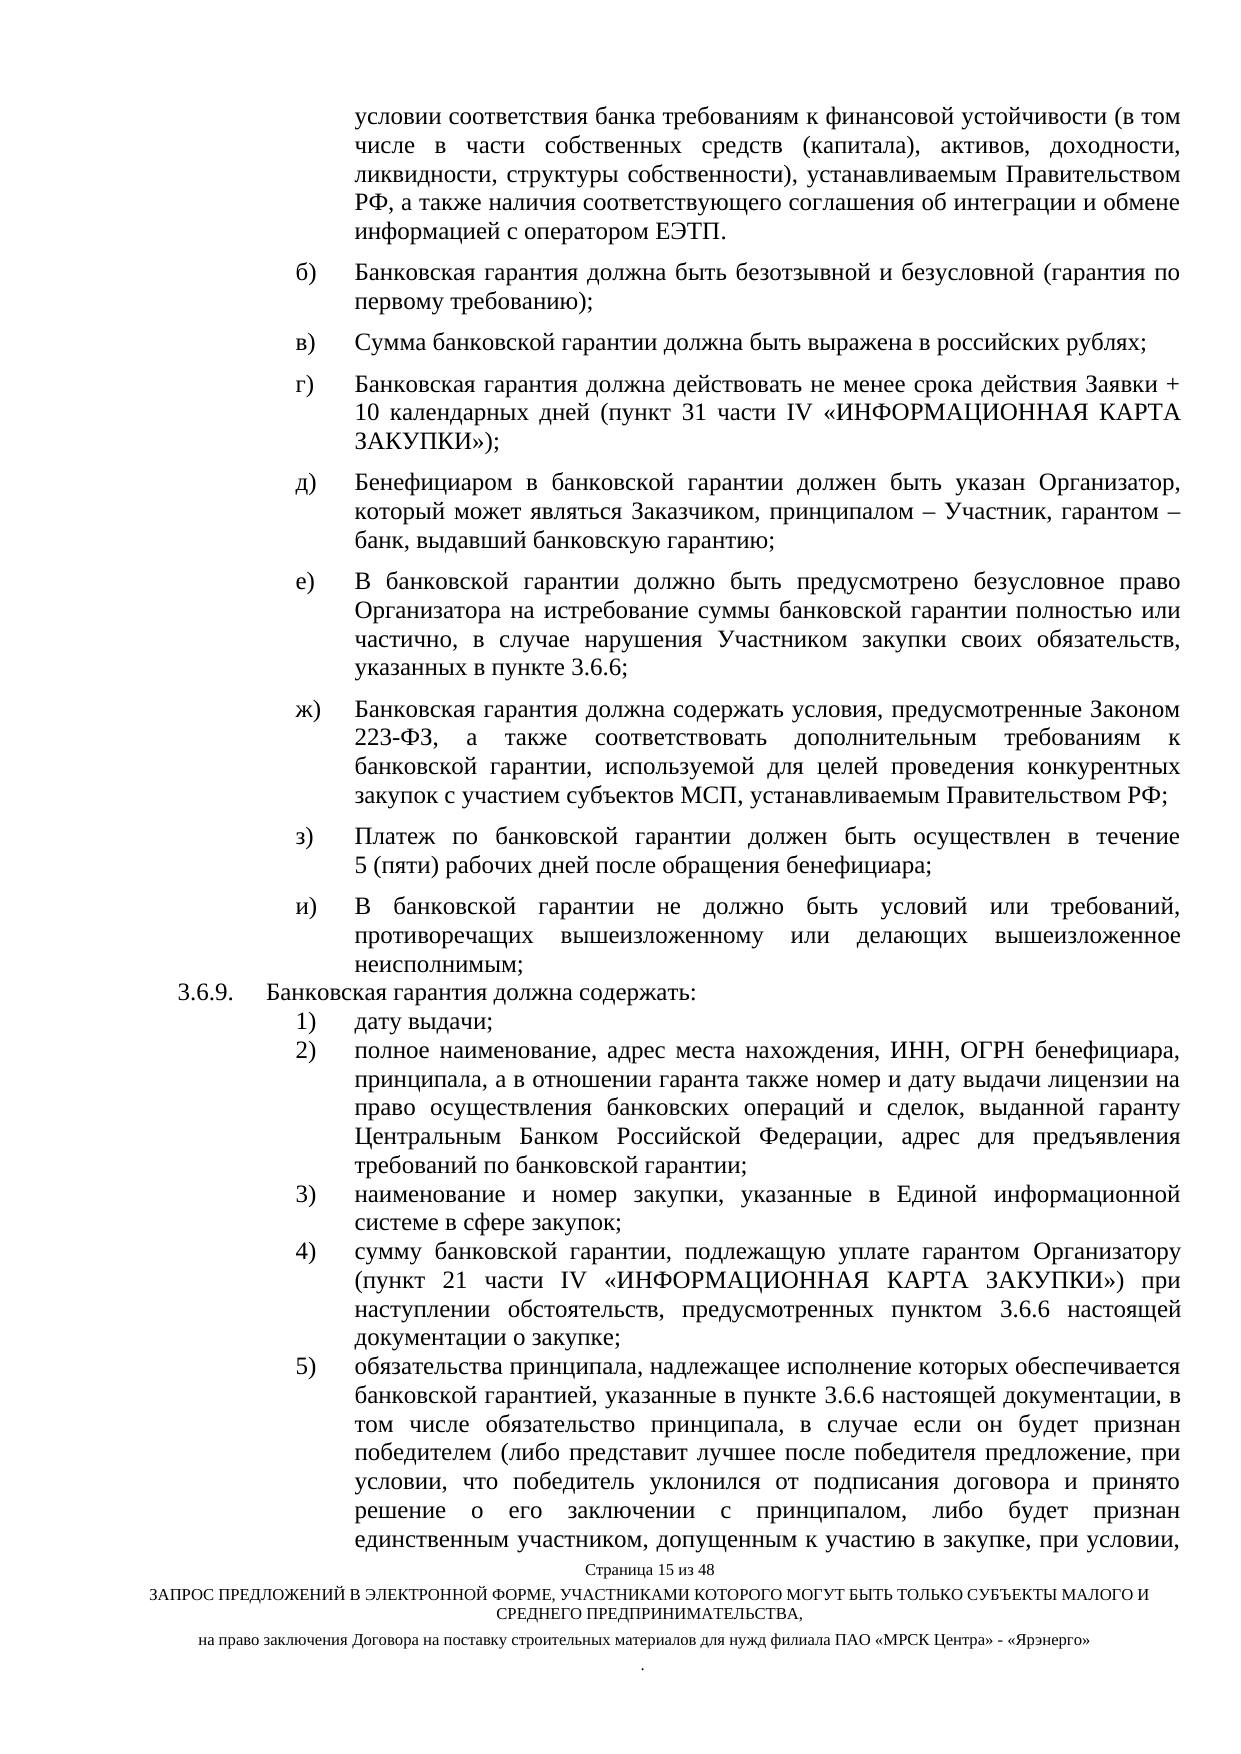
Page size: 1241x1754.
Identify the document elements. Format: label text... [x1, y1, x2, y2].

list дату выдачи; [295, 1006, 1181, 1035]
list Банковская гарантия должна быть безотзывной и безусловной (гарантия по первому требованию); [295, 257, 1181, 315]
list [295, 101, 1181, 245]
list Сумма банковской гарантии должна быть выражена в российских рублях; [295, 327, 1181, 356]
list Банковская гарантия должна содержать условия, предусмотренные Законом 223-ФЗ, а также соответствовать дополнительным требованиям к банковской гарантии, используемой для целей проведения конкурентных закупок с участием субъектов МСП, устанавливаемым Правительством РФ; [295, 694, 1181, 809]
list В банковской гарантии должно быть предусмотрено безусловное право Организатора на истребование суммы банковской гарантии полностью или частично, в случае нарушения Участником закупки своих обязательств, указанных в пункте 3.6.6; [295, 566, 1181, 681]
list Банковская гарантия должна действовать не менее срока действия Заявки + 10 календарных дней (пункт 31 части IV «ИНФОРМАЦИОННАЯ КАРТА ЗАКУПКИ»); [295, 369, 1181, 455]
subtitle Банковская гарантия должна содержать: [118, 977, 1181, 1006]
list В банковской гарантии не должно быть условий или требований, противоречащих вышеизложенному или делающих вышеизложенное неисполнимым; [295, 891, 1181, 977]
list наименование и номер закупки, указанные в Единой информационной системе в сфере закупок; [295, 1179, 1181, 1236]
list полное наименование, адрес места нахождения, ИНН, ОГРН бенефициара, принципала, а в отношении гаранта также номер и дату выдачи лицензии на право осуществления банковских операций и сделок, выданной гаранту Центральным Банком Российской Федерации, адрес для предъявления требований по банковской гарантии; [295, 1035, 1181, 1179]
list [295, 1351, 1181, 1552]
list сумму банковской гарантии, подлежащую уплате гарантом Организатору (пункт 21 части IV «ИНФОРМАЦИОННАЯ КАРТА ЗАКУПКИ») при наступлении обстоятельств, предусмотренных пунктом 3.6.6 настоящей документации о закупке; [295, 1236, 1181, 1351]
list Бенефициаром в банковской гарантии должен быть указан Организатор, который может являться Заказчиком, принципалом – Участник, гарантом – банк, выдавший банковскую гарантию; [295, 467, 1181, 554]
list Платеж по банковской гарантии должен быть осуществлен в течение 5 (пяти) рабочих дней после обращения бенефициара; [295, 821, 1181, 879]
